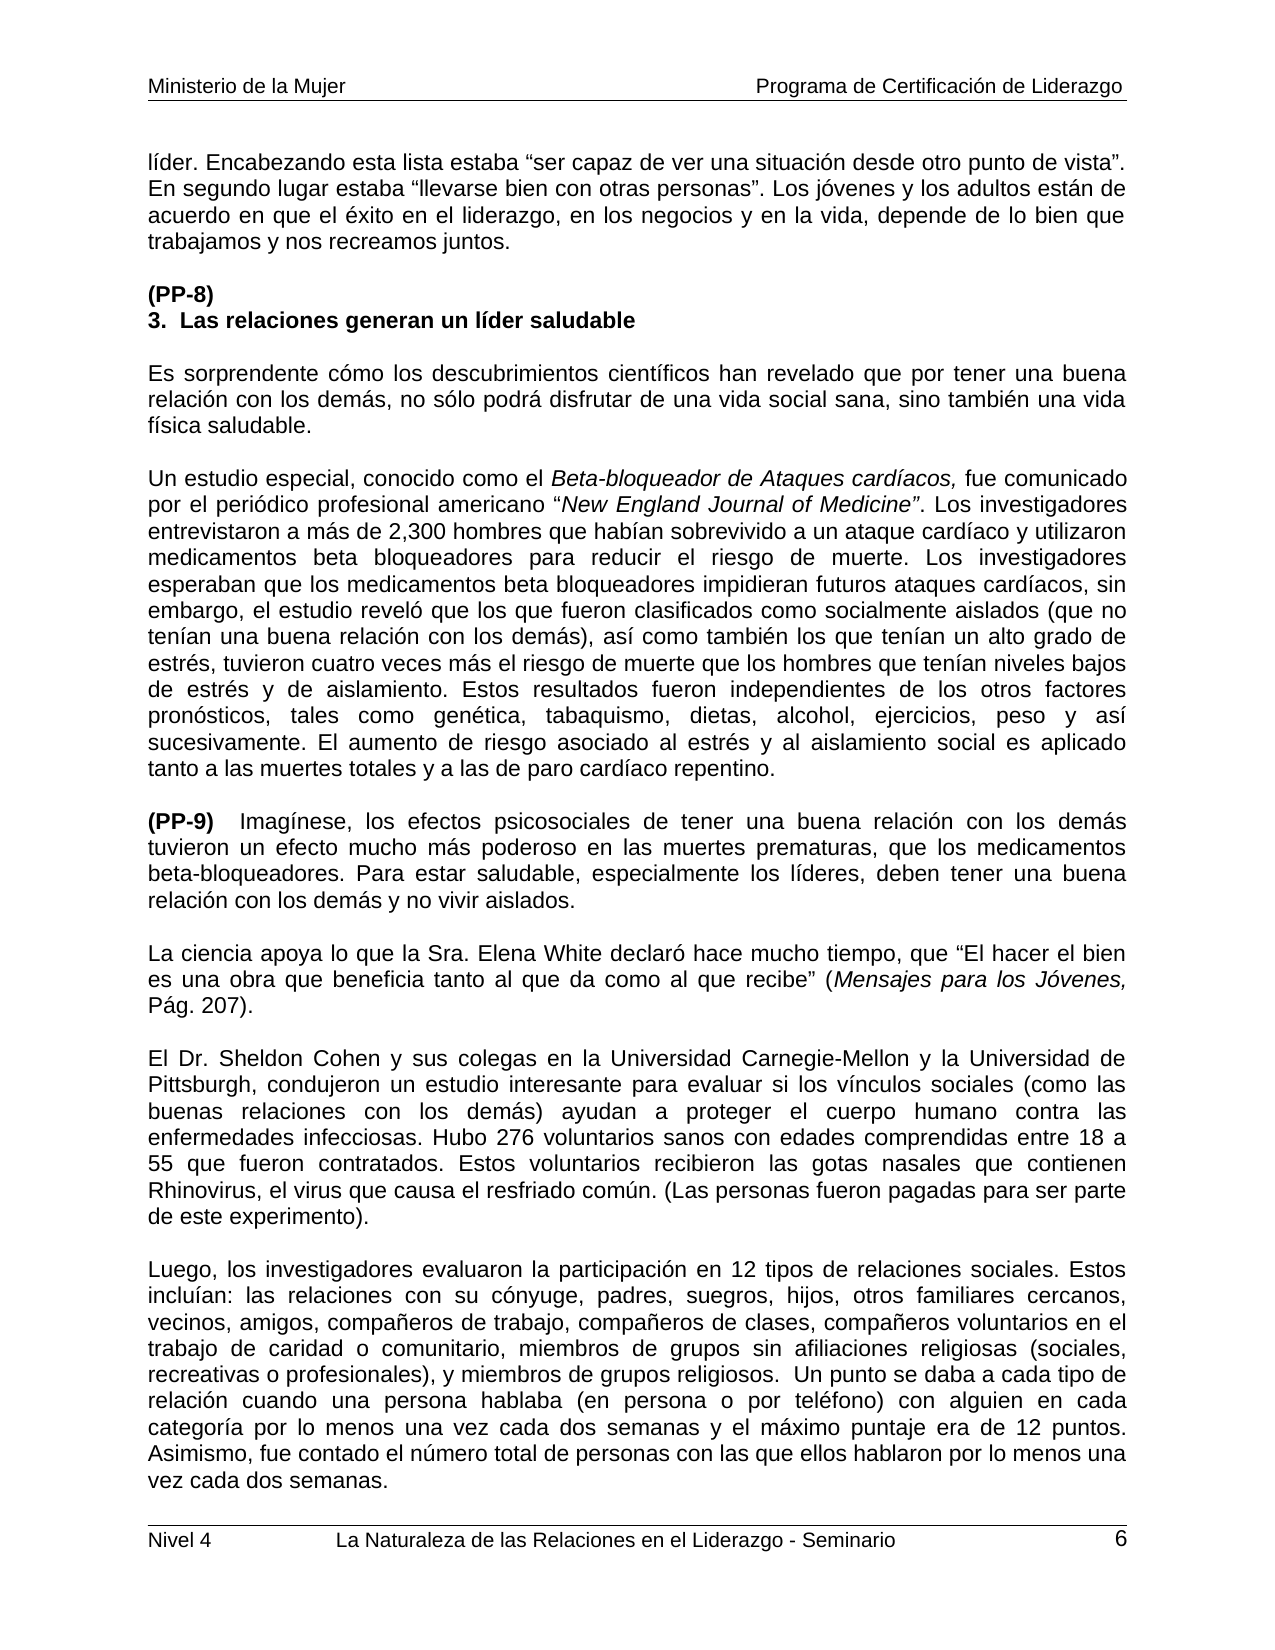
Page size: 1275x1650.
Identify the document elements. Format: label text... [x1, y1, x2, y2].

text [148, 149, 1127, 254]
text La ciencia apoya lo que la Sra. Elena White declaró hace mucho tiempo, que “El hacer el bien es una obra que beneficia tanto al que da como al que recibe” (Mensajes para los Jóvenes, Pág. 207). [148, 939, 1127, 1018]
text 3. Las relaciones generan un líder saludable [148, 307, 1127, 333]
text (PP-8) [148, 281, 1127, 307]
text Un estudio especial, conocido como el Beta-bloqueador de Ataques cardíacos, fue comunicado por el periódico profesional americano “New England Journal of Medicine”. Los investigadores entrevistaron a más de 2,300 hombres que habían sobrevivido a un ataque cardíaco y utilizaron medicamentos beta bloqueadores para reducir el riesgo de muerte. Los investigadores esperaban que los medicamentos beta bloqueadores impidieran futuros ataques cardíacos, sin embargo, el estudio reveló que los que fueron clasificados como socialmente aislados (que no tenían una buena relación con los demás), así como también los que tenían un alto grado de estrés, tuvieron cuatro veces más el riesgo de muerte que los hombres que tenían niveles bajos de estrés y de aislamiento. Estos resultados fueron independientes de los otros factores pronósticos, tales como genética, tabaquismo, dietas, alcohol, ejercicios, peso y así sucesivamente. El aumento de riesgo asociado al estrés y al aislamiento social es aplicado tanto a las muertes totales y a las de paro cardíaco repentino. [148, 465, 1127, 781]
text Es sorprendente cómo los descubrimientos científicos han revelado que por tener una buena relación con los demás, no sólo podrá disfrutar de una vida social sana, sino también una vida física saludable. [148, 360, 1127, 439]
text Luego, los investigadores evaluaron la participación en 12 tipos de relaciones sociales. Estos incluían: las relaciones con su cónyuge, padres, suegros, hijos, otros familiares cercanos, vecinos, amigos, compañeros de trabajo, compañeros de clases, compañeros voluntarios en el trabajo de caridad o comunitario, miembros de grupos sin afiliaciones religiosas (sociales, recreativas o profesionales), y miembros de grupos religiosos. Un punto se daba a cada tipo de relación cuando una persona hablaba (en persona o por teléfono) con alguien en cada categoría por lo menos una vez cada dos semanas y el máximo puntaje era de 12 puntos. Asimismo, fue contado el número total de personas con las que ellos hablaron por lo menos una vez cada dos semanas. [148, 1256, 1127, 1493]
text (PP-9) Imagínese, los efectos psicosociales de tener una buena relación con los demás tuvieron un efecto mucho más poderoso en las muertes prematuras, que los medicamentos beta-bloqueadores. Para estar saludable, especialmente los líderes, deben tener una buena relación con los demás y no vivir aislados. [148, 808, 1127, 913]
text El Dr. Sheldon Cohen y sus colegas en la Universidad Carnegie-Mellon y la Universidad de Pittsburgh, condujeron un estudio interesante para evaluar si los vínculos sociales (como las buenas relaciones con los demás) ayudan a proteger el cuerpo humano contra las enfermedades infecciosas. Hubo 276 voluntarios sanos con edades comprendidas entre 18 a 55 que fueron contratados. Estos voluntarios recibieron las gotas nasales que contienen Rhinovirus, el virus que causa el resfriado común. (Las personas fueron pagadas para ser parte de este experimento). [148, 1045, 1127, 1229]
